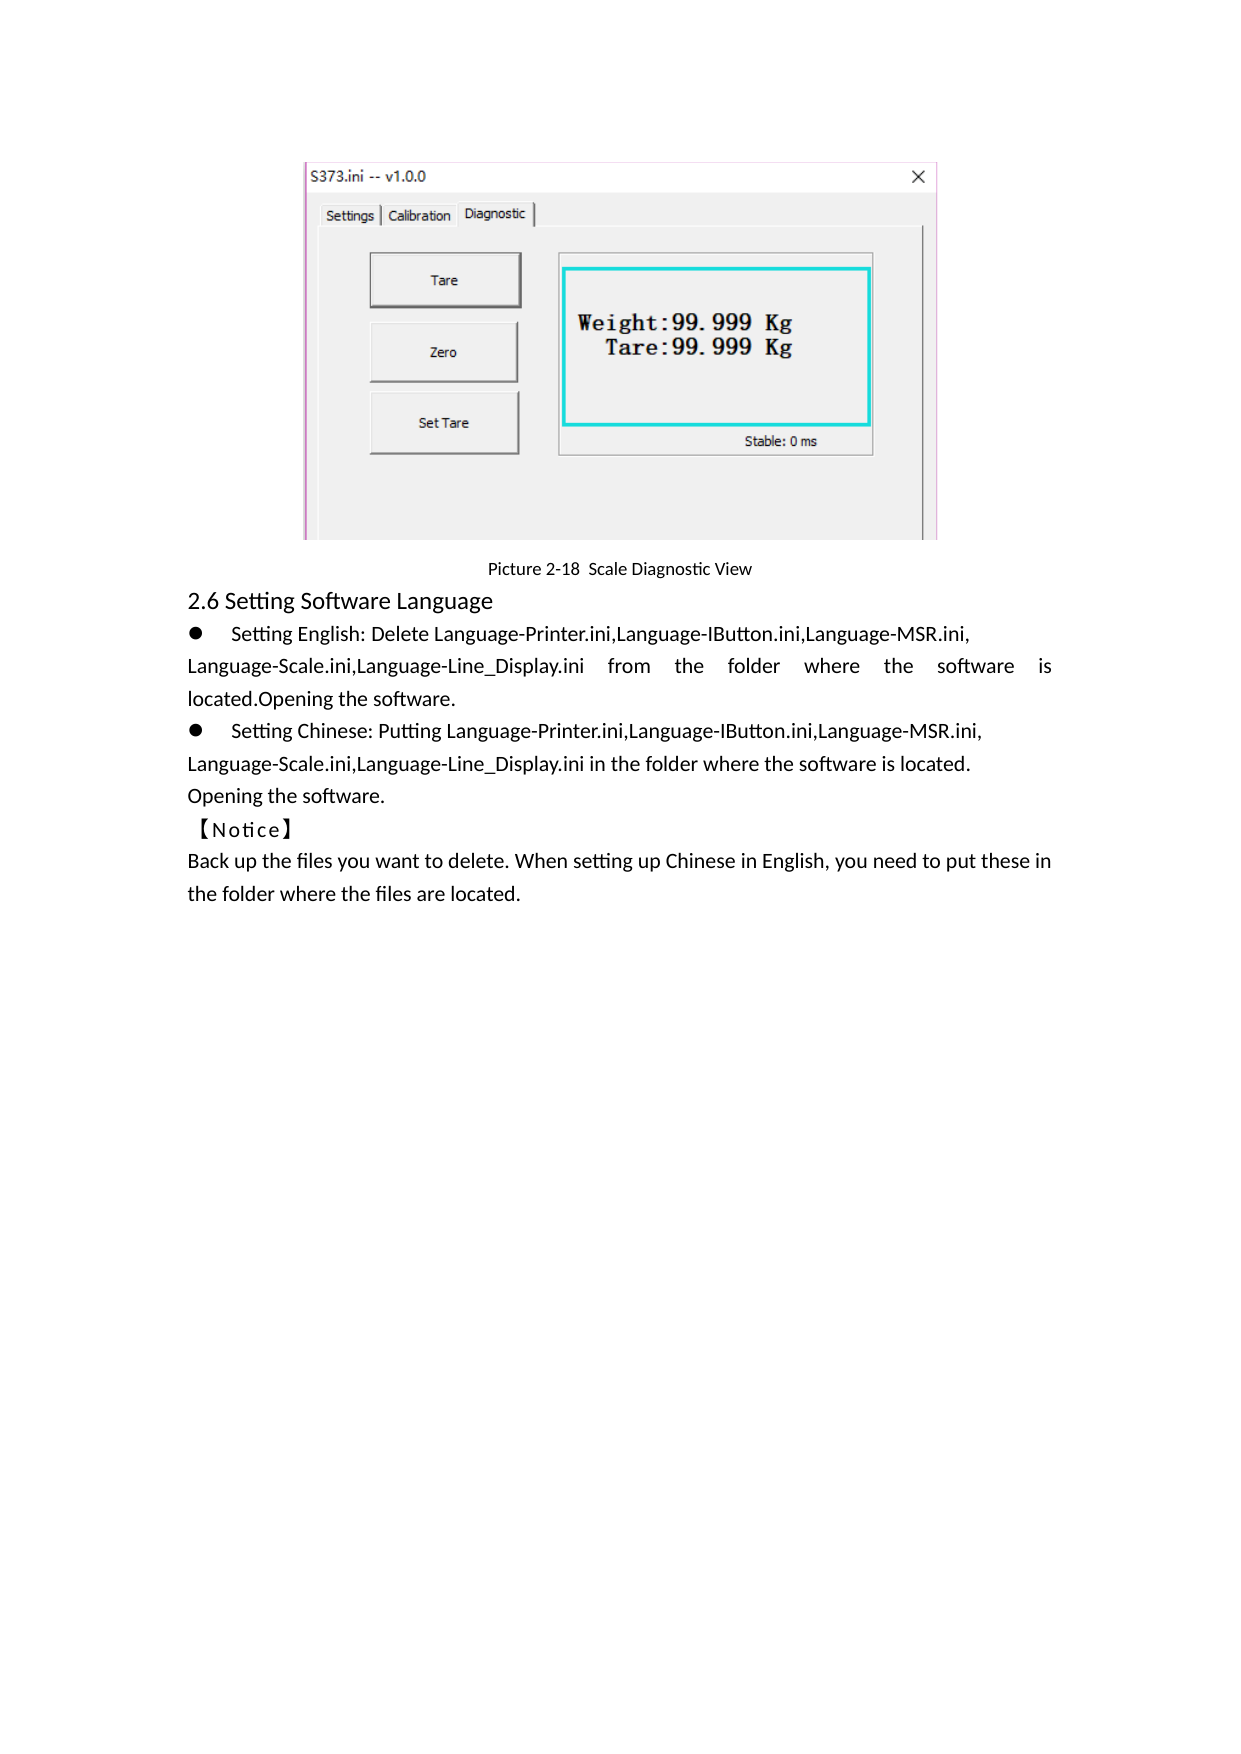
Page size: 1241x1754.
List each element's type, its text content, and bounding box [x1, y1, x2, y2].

list Language-Scale.ini,Language-Line_Display.ini from the folder where the software is located.Opening the software. [187, 649, 1053, 714]
list Setting Chinese: Putting Language-Printer.ini,Language-IButton.ini,Language-MSR.ini, [187, 714, 1053, 747]
text 【Notice】 [187, 812, 1053, 844]
list 2.6 Setting Software Language [187, 584, 1053, 617]
list Picture 2-18 Scale Diagnostic View [187, 552, 1053, 584]
list Language-Scale.ini,Language-Line_Display.ini in the folder where the software is located. [187, 747, 1053, 779]
list Opening the software. [187, 779, 1053, 812]
text Back up the files you want to delete. When setting up Chinese in English, you need to put these in the folder where the files are located. [187, 844, 1053, 909]
list Setting English: Delete Language-Printer.ini,Language-IButton.ini,Language-MSR.ini, [187, 617, 1053, 649]
picture [303, 162, 938, 540]
